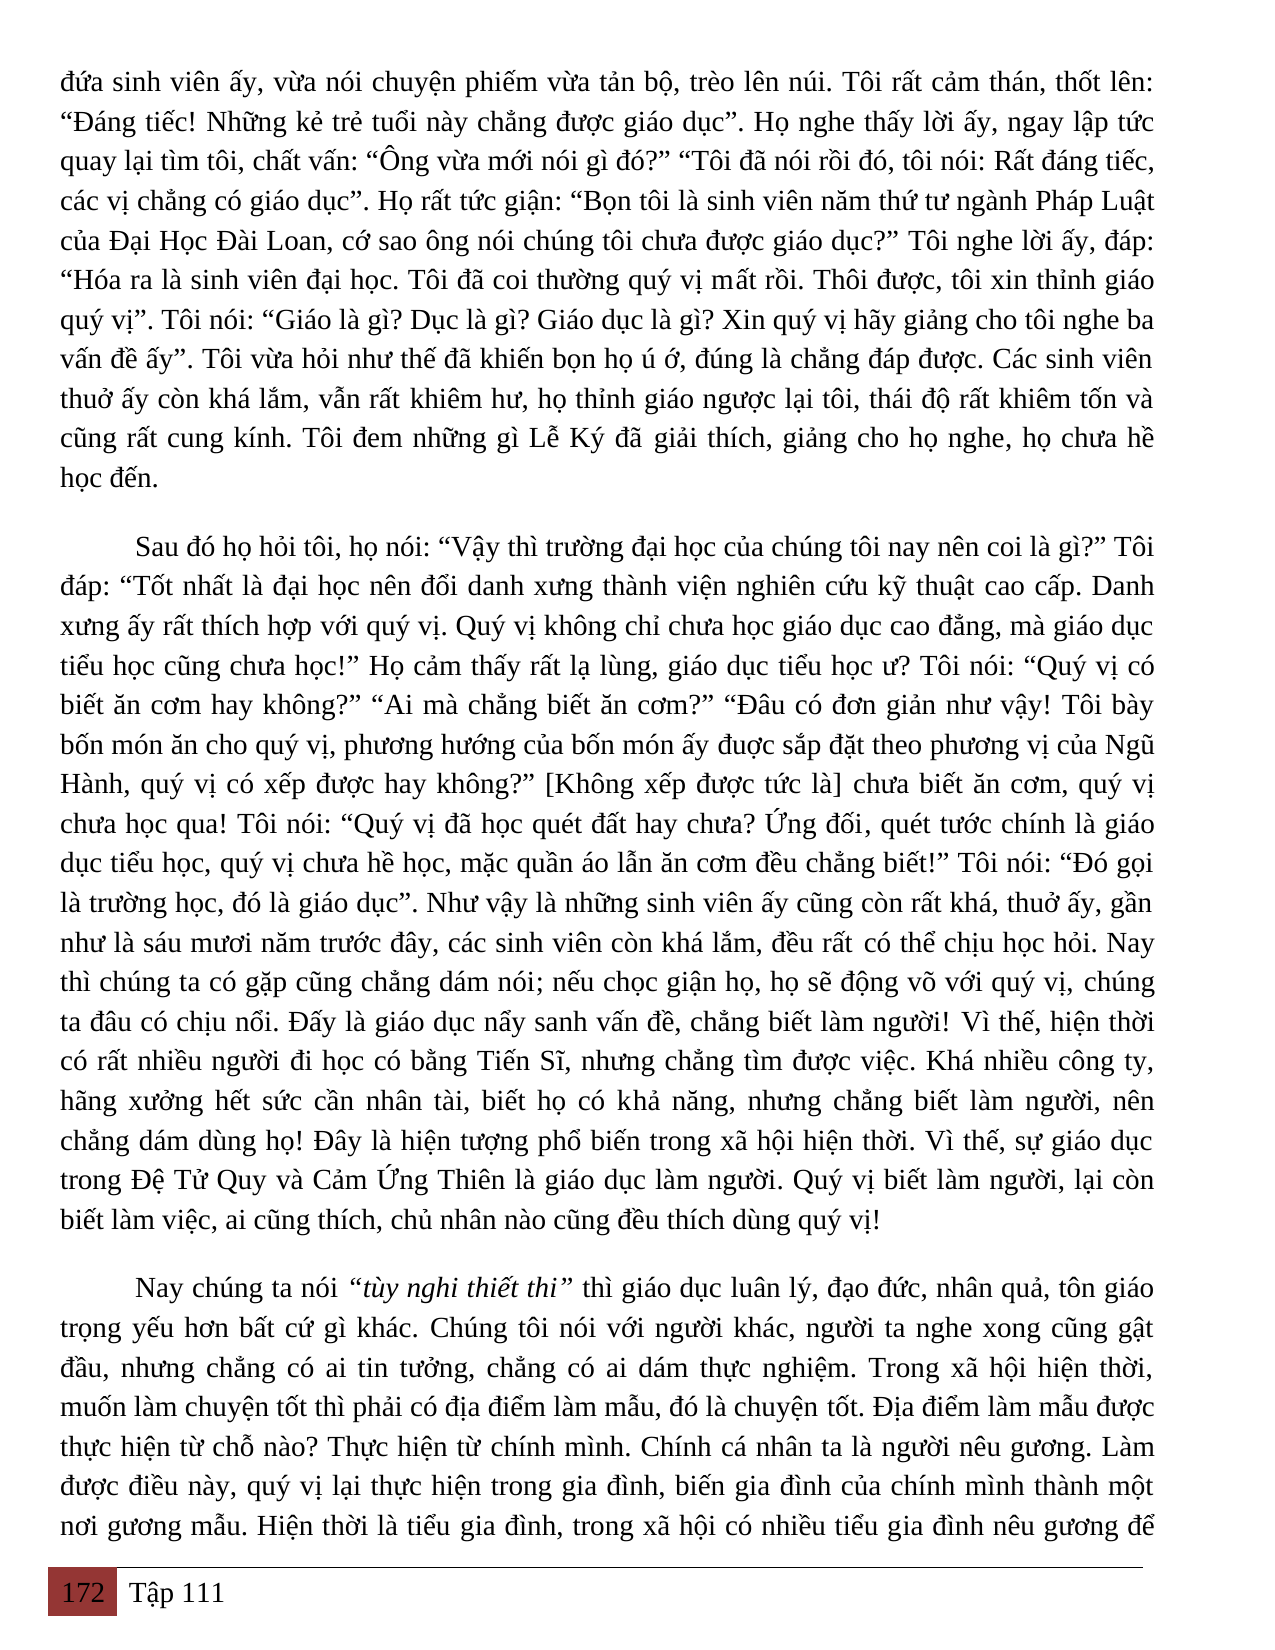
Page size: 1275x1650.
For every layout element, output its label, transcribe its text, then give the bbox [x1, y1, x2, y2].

text Sau đó họ hỏi tôi, họ nói: “Vậy thì trường đại học của chúng tôi nay nên coi là gì?” Tôi đáp: “Tốt nhất là đại học nên đổi danh xưng thành viện nghiên cứu kỹ thuật cao cấp. Danh xưng ấy rất thích hợp với quý vị. Quý vị không chỉ chưa học giáo dục cao đẳng, mà giáo dục tiểu học cũng chưa học!” Họ cảm thấy rất lạ lùng, giáo dục tiểu học ư? Tôi nói: “Quý vị có biết ăn cơm hay không?” “Ai mà chẳng biết ăn cơm?” “Đâu có đơn giản như vậy! Tôi bày bốn món ăn cho quý vị, phương hướng của bốn món ấy đuợc sắp đặt theo phương vị của Ngũ Hành, quý vị có xếp được hay không?” [Không xếp được tức là] chưa biết ăn cơm, quý vị chưa học qua! Tôi nói: “Quý vị đã học quét đất hay chưa? Ứng đối, quét tước chính là giáo dục tiểu học, quý vị chưa hề học, mặc quần áo lẫn ăn cơm đều chẳng biết!” Tôi nói: “Đó gọi là trường học, đó là giáo dục”. Như vậy là những sinh viên ấy cũng còn rất khá, thuở ấy, gần như là sáu mươi năm trước đây, các sinh viên còn khá lắm, đều rất có thể chịu học hỏi. Nay thì chúng ta có gặp cũng chẳng dám nói; nếu chọc giận họ, họ sẽ động võ với quý vị, chúng ta đâu có chịu nổi. Đấy là giáo dục nẩy sanh vấn đề, chẳng biết làm người! Vì thế, hiện thời có rất nhiều người đi học có bằng Tiến Sĩ, nhưng chẳng tìm được việc. Khá nhiều công ty, hãng xưởng hết sức cần nhân tài, biết họ có khả năng, nhưng chẳng biết làm người, nên chẳng dám dùng họ! Đây là hiện tượng phổ biến trong xã hội hiện thời. Vì thế, sự giáo dục trong Đệ Tử Quy và Cảm Ứng Thiên là giáo dục làm người. Quý vị biết làm người, lại còn biết làm việc, ai cũng thích, chủ nhân nào cũng đều thích dùng quý vị! [60, 524, 1155, 1237]
